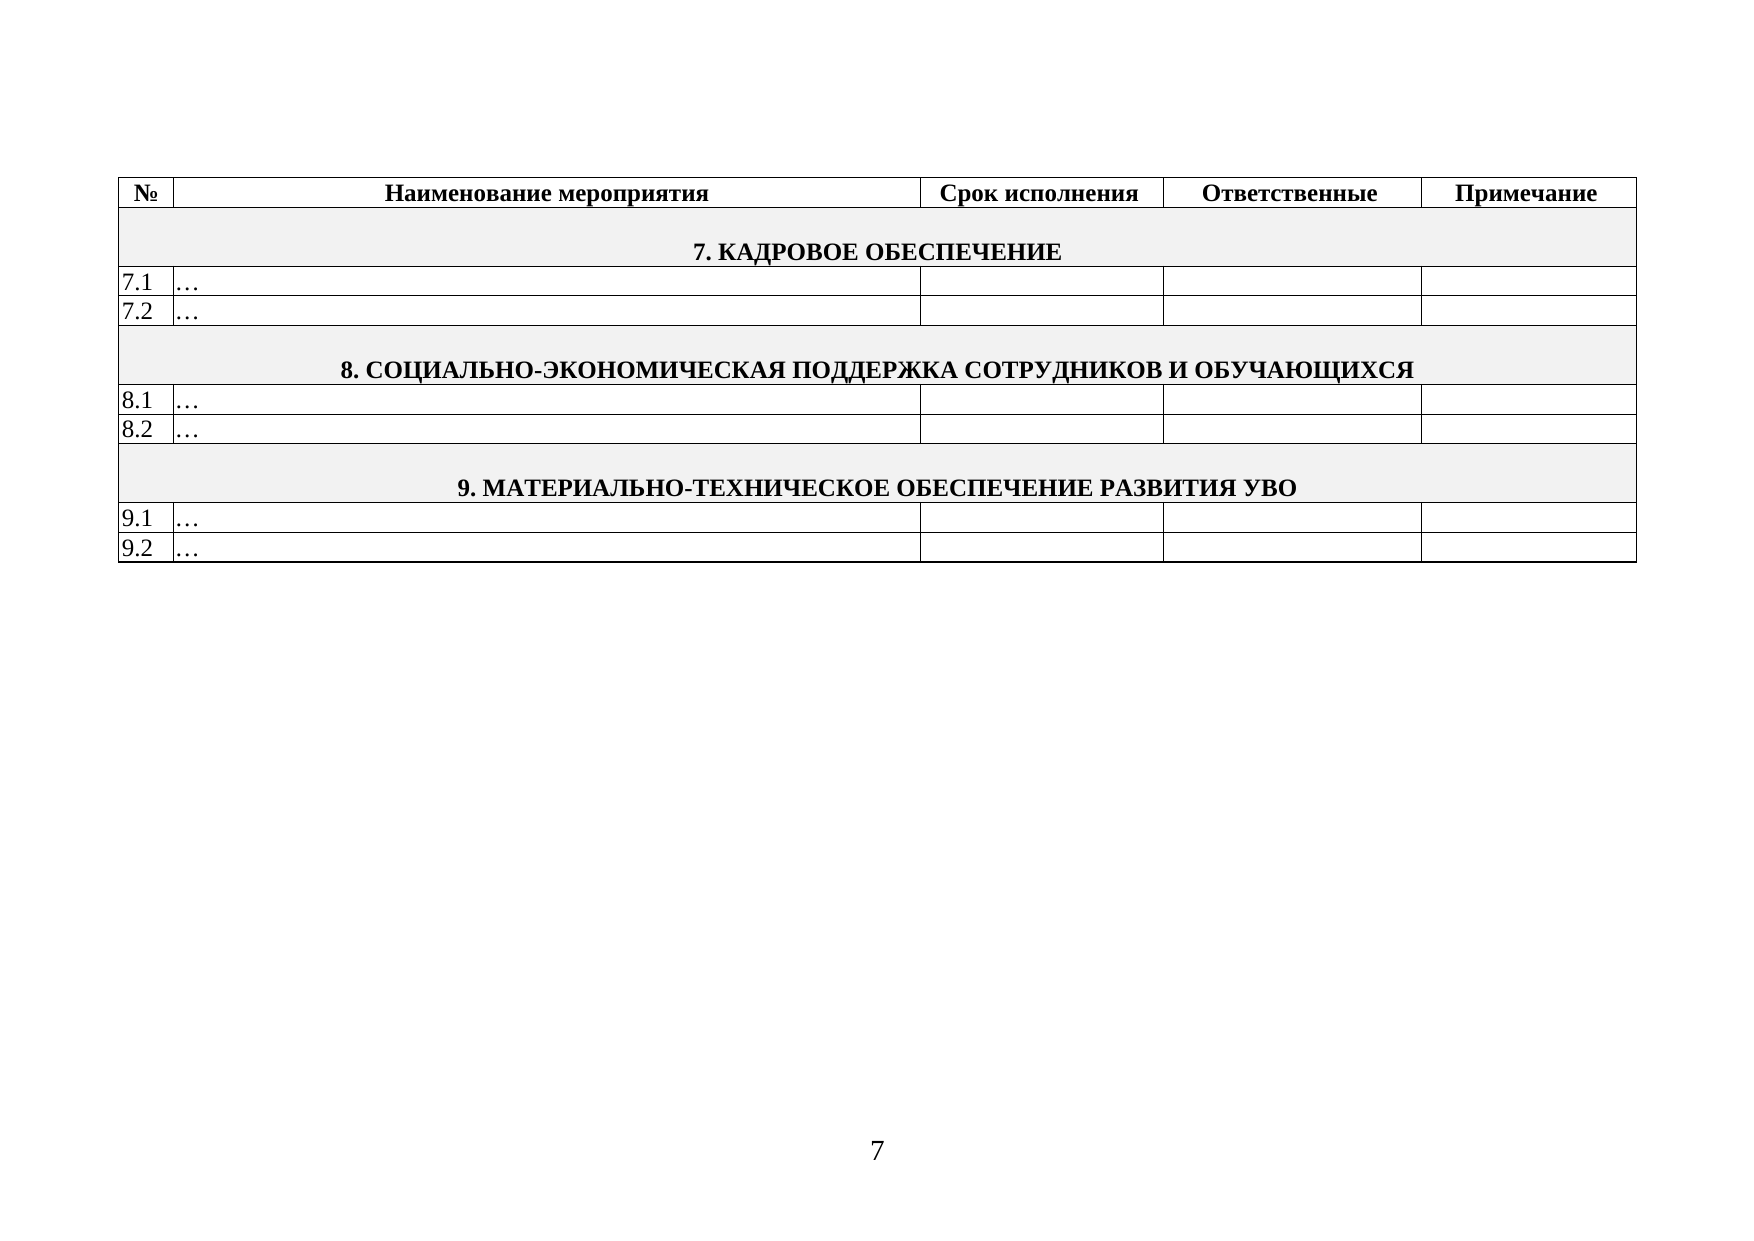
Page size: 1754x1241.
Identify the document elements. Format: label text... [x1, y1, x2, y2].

table_cell … [174, 533, 920, 561]
table_cell [1164, 385, 1421, 413]
table_cell [1164, 415, 1421, 443]
table_cell [921, 415, 1163, 443]
table_cell 7. КАДРОВОЕ ОБЕСПЕЧЕНИЕ [119, 208, 1636, 266]
table_cell [1422, 503, 1636, 532]
table_header Срок исполнения [921, 178, 1163, 207]
table_cell 9.1 [119, 503, 173, 532]
table_cell [1422, 385, 1636, 413]
table_cell [921, 533, 1163, 561]
table_cell [1164, 267, 1421, 295]
table_cell [1422, 533, 1636, 561]
table_cell 7.2 [119, 296, 173, 325]
table_cell [1422, 267, 1636, 295]
table_cell [921, 503, 1163, 532]
table_cell 7.1 [119, 267, 173, 295]
table_cell 8.1 [119, 385, 173, 413]
table_cell [1422, 415, 1636, 443]
table_cell [1164, 533, 1421, 561]
table_cell [1164, 503, 1421, 532]
table_cell … [174, 267, 920, 295]
table_cell [921, 296, 1163, 325]
table_cell … [174, 415, 920, 443]
table_header Наименование мероприятия [174, 178, 920, 207]
table_cell 9.2 [119, 533, 173, 561]
table_cell [1422, 296, 1636, 325]
table_cell 9. МАТЕРИАЛЬНО-ТЕХНИЧЕСКОЕ ОБЕСПЕЧЕНИЕ РАЗВИТИЯ УВО [119, 444, 1636, 502]
table_cell [921, 385, 1163, 413]
table_header Ответственные [1164, 178, 1421, 207]
table_cell … [174, 296, 920, 325]
table_header № [119, 178, 173, 207]
table_cell [921, 267, 1163, 295]
table_cell 8.2 [119, 415, 173, 443]
table_cell … [174, 385, 920, 413]
table_cell [1164, 296, 1421, 325]
table_cell 8. СОЦИАЛЬНО-ЭКОНОМИЧЕСКАЯ ПОДДЕРЖКА СОТРУДНИКОВ И ОБУЧАЮЩИХСЯ [119, 326, 1636, 384]
table_header Примечание [1422, 178, 1636, 207]
table_cell … [174, 503, 920, 532]
